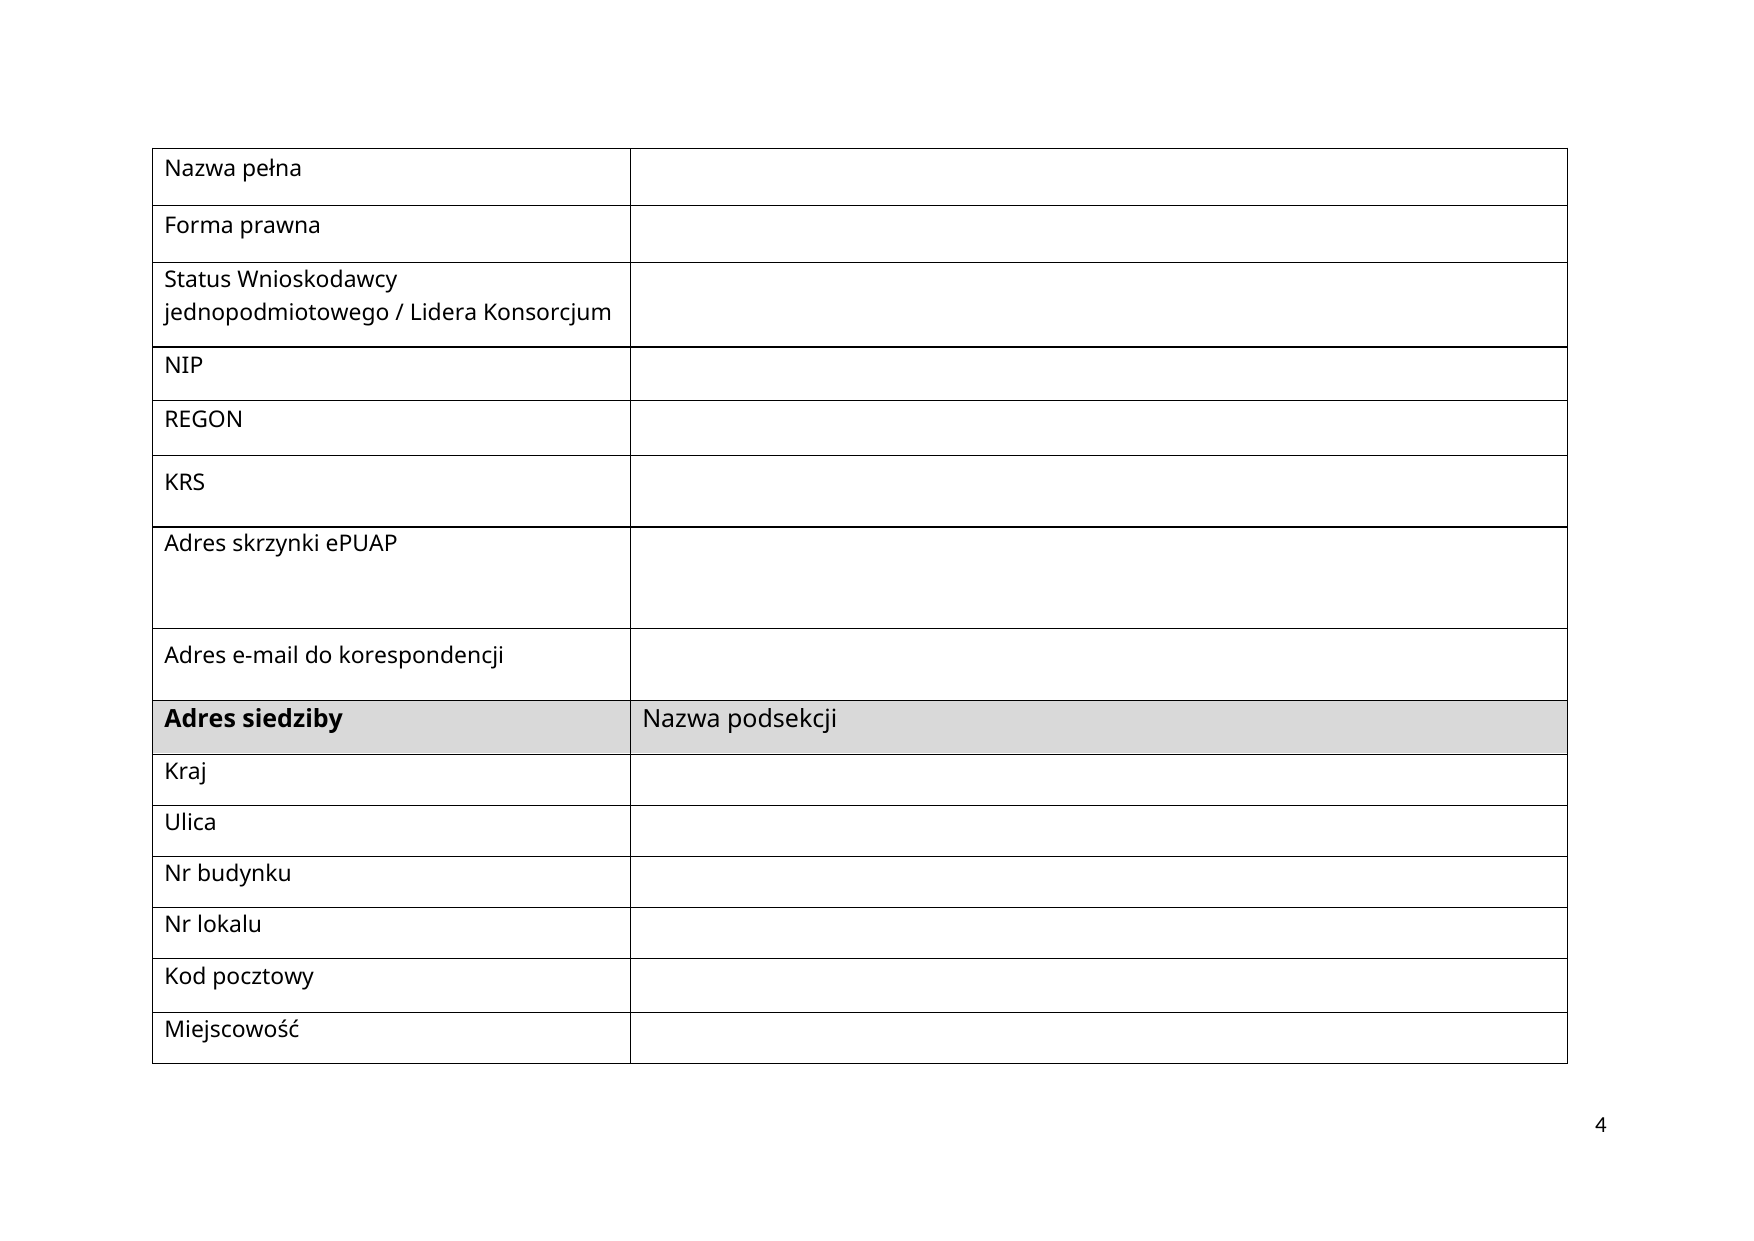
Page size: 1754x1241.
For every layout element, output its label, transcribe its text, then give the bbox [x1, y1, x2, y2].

table_cell Nr lokalu [153, 908, 630, 958]
table_cell [631, 857, 1567, 907]
table_cell Adres e-mail do korespondencji [153, 629, 630, 700]
table_cell [631, 755, 1567, 804]
table_cell Status Wnioskodawcy jednopodmiotowego / Lidera Konsorcjum [153, 263, 630, 346]
table_cell Nazwa pełna [153, 149, 630, 204]
table_cell KRS [153, 456, 630, 526]
table_cell [631, 629, 1567, 700]
table_cell Adres skrzynki ePUAP [153, 528, 630, 628]
table_cell [631, 959, 1567, 1012]
table_cell Nr budynku [153, 857, 630, 907]
table_cell [631, 456, 1567, 526]
table_cell Kraj [153, 755, 630, 804]
table_cell [631, 1013, 1567, 1063]
table_cell NIP [153, 348, 630, 400]
table_cell [631, 806, 1567, 856]
table_cell [631, 401, 1567, 454]
table_cell Adres siedziby [153, 701, 630, 753]
table_cell [631, 206, 1567, 262]
table_cell [631, 263, 1567, 346]
table_cell [631, 908, 1567, 958]
table_cell [631, 149, 1567, 204]
table_cell Miejscowość [153, 1013, 630, 1063]
table_cell Forma prawna [153, 206, 630, 262]
table_cell [631, 528, 1567, 628]
table_cell REGON [153, 401, 630, 454]
table_cell Kod pocztowy [153, 959, 630, 1012]
table_cell [631, 348, 1567, 400]
table_cell Ulica [153, 806, 630, 856]
table_cell Nazwa podsekcji [631, 701, 1567, 753]
